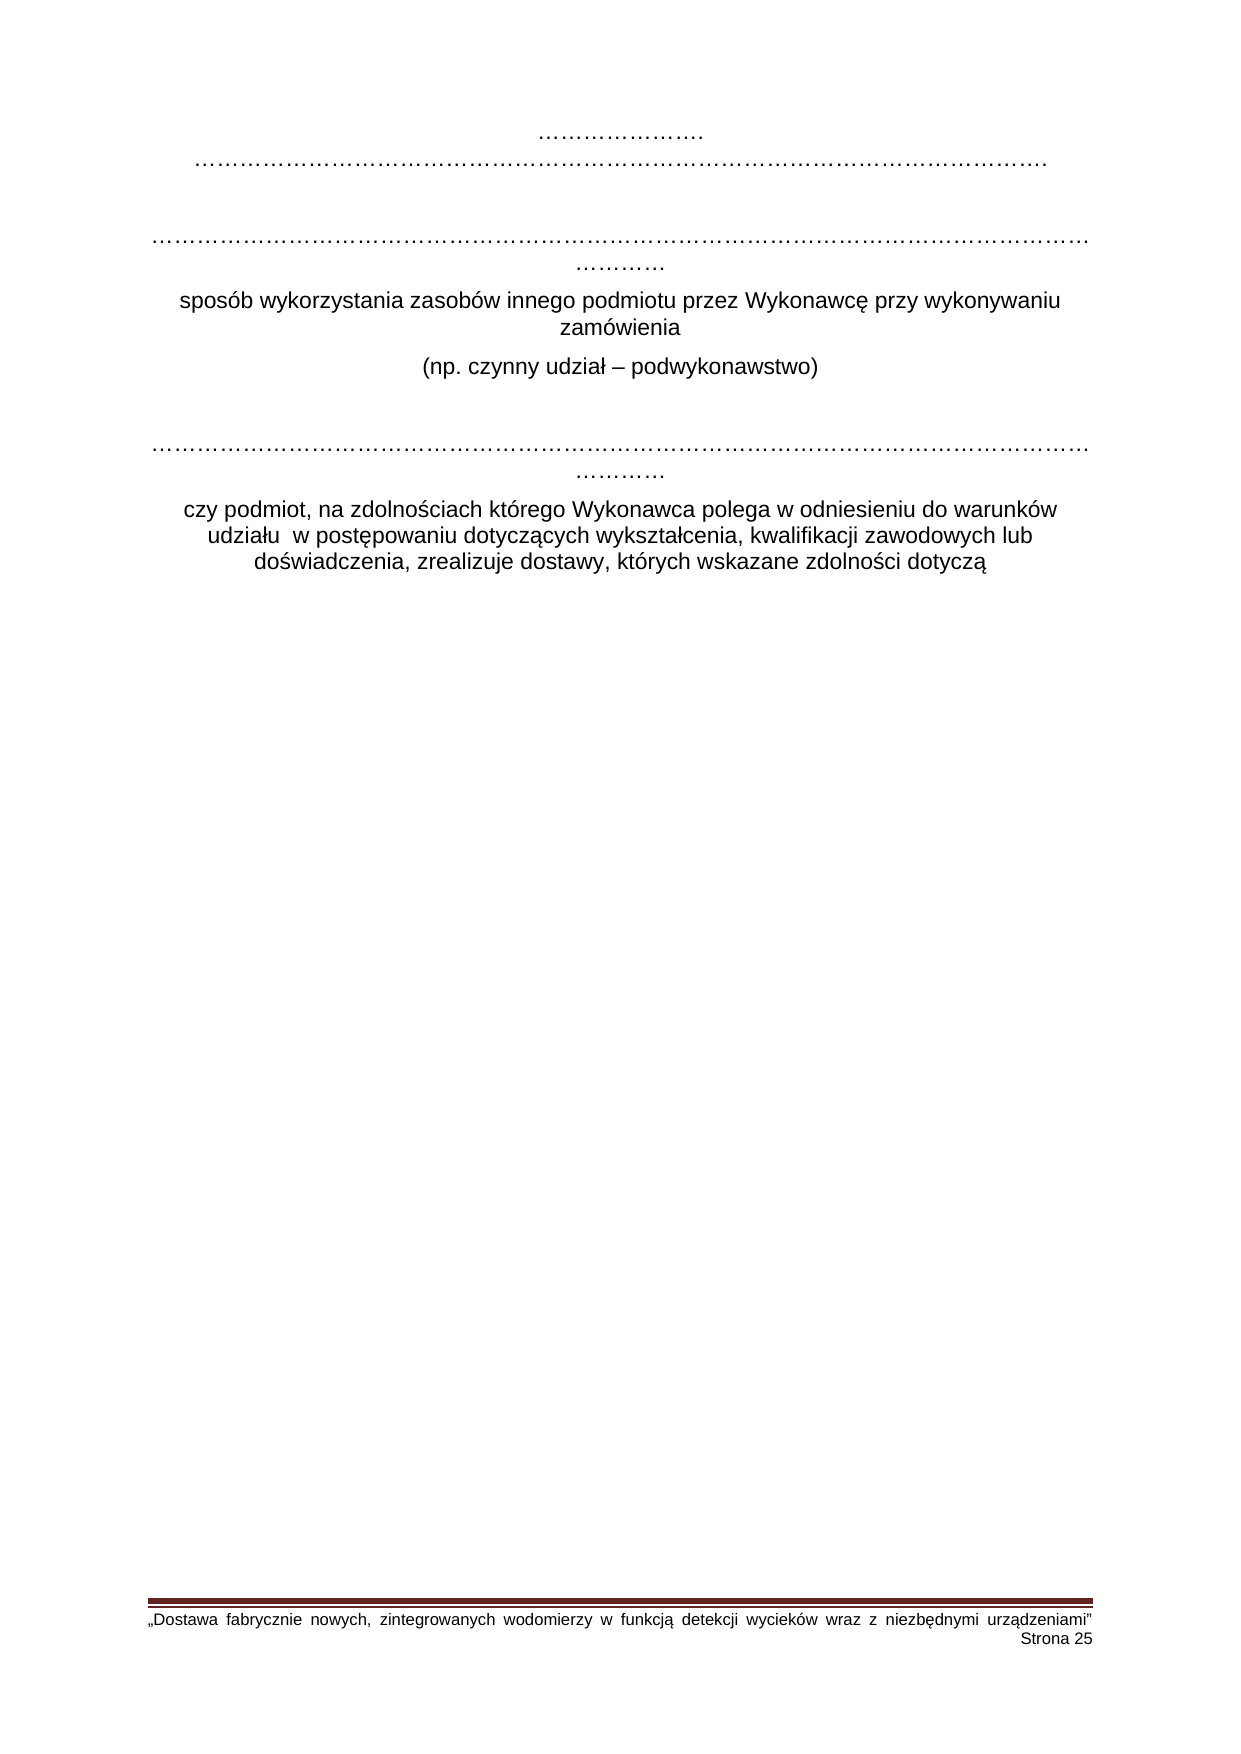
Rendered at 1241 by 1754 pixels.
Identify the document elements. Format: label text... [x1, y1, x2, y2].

text ………………….…………………………………………………………………………………………………. [148, 118, 1093, 171]
text czy podmiot, na zdolnościach którego Wykonawca polega w odniesieniu do warunków udziału w postępowaniu dotyczących wykształcenia, kwalifikacji zawodowych lub doświadczenia, zrealizuje dostawy, których wskazane zdolności dotyczą [148, 496, 1093, 574]
text sposób wykorzystania zasobów innego podmiotu przez Wykonawcę przy wykonywaniu zamówienia [148, 287, 1093, 340]
text (np. czynny udział – podwykonawstwo) [148, 353, 1093, 379]
text ……………………………………………………………………………………………………………………… [148, 222, 1093, 275]
text ……………………………………………………………………………………………………………………… [148, 430, 1093, 483]
